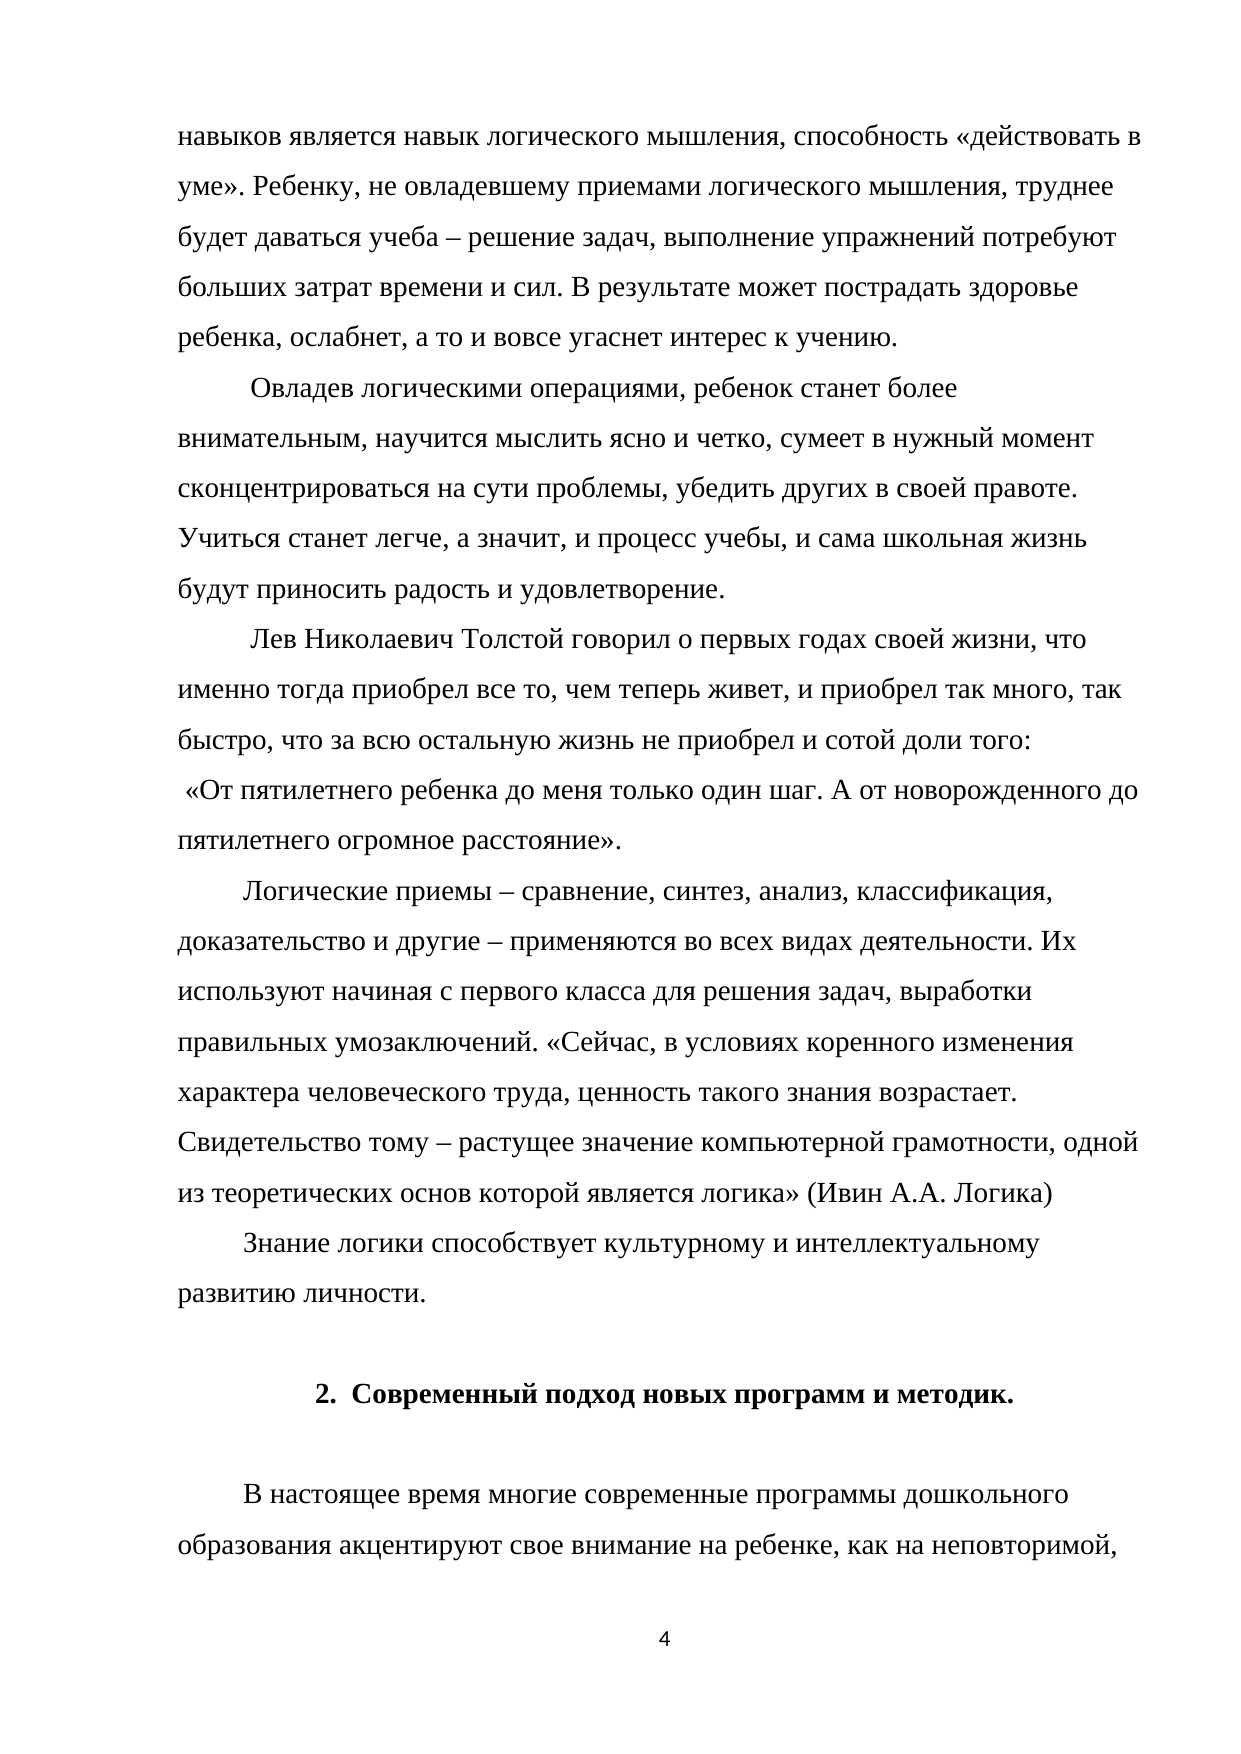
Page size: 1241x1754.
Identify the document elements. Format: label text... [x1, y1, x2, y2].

text Лев Николаевич Толстой говорил о первых годах своей жизни, что именно тогда приобрел все то, чем теперь живет, и приобрел так много, так быстро, что за всю остальную жизнь не приобрел и сотой доли того: [177, 621, 1152, 755]
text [177, 1477, 1152, 1560]
text 2. Современный подход новых программ и методик. [177, 1376, 1152, 1409]
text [177, 118, 1152, 353]
text Логические приемы – сравнение, синтез, анализ, классификация, доказательство и другие – применяются во всех видах деятельности. Их используют начиная с первого класса для решения задач, выработки правильных умозаключений. «Сейчас, в условиях коренного изменения характера человеческого труда, ценность такого знания возрастает. Свидетельство тому – растущее значение компьютерной грамотности, одной из теоретических основ которой является логика» (Ивин А.А. Логика) [177, 873, 1152, 1208]
text Знание логики способствует культурному и интеллектуальному развитию личности. [177, 1225, 1152, 1309]
text Овладев логическими операциями, ребенок станет более внимательным, научится мыслить ясно и четко, сумеет в нужный момент сконцентрироваться на сути проблемы, убедить других в своей правоте. Учиться станет легче, а значит, и процесс учебы, и сама школьная жизнь будут приносить радость и удовлетворение. [177, 370, 1152, 604]
text «От пятилетнего ребенка до меня только один шаг. А от новорожденного до пятилетнего огромное расстояние». [177, 772, 1152, 856]
